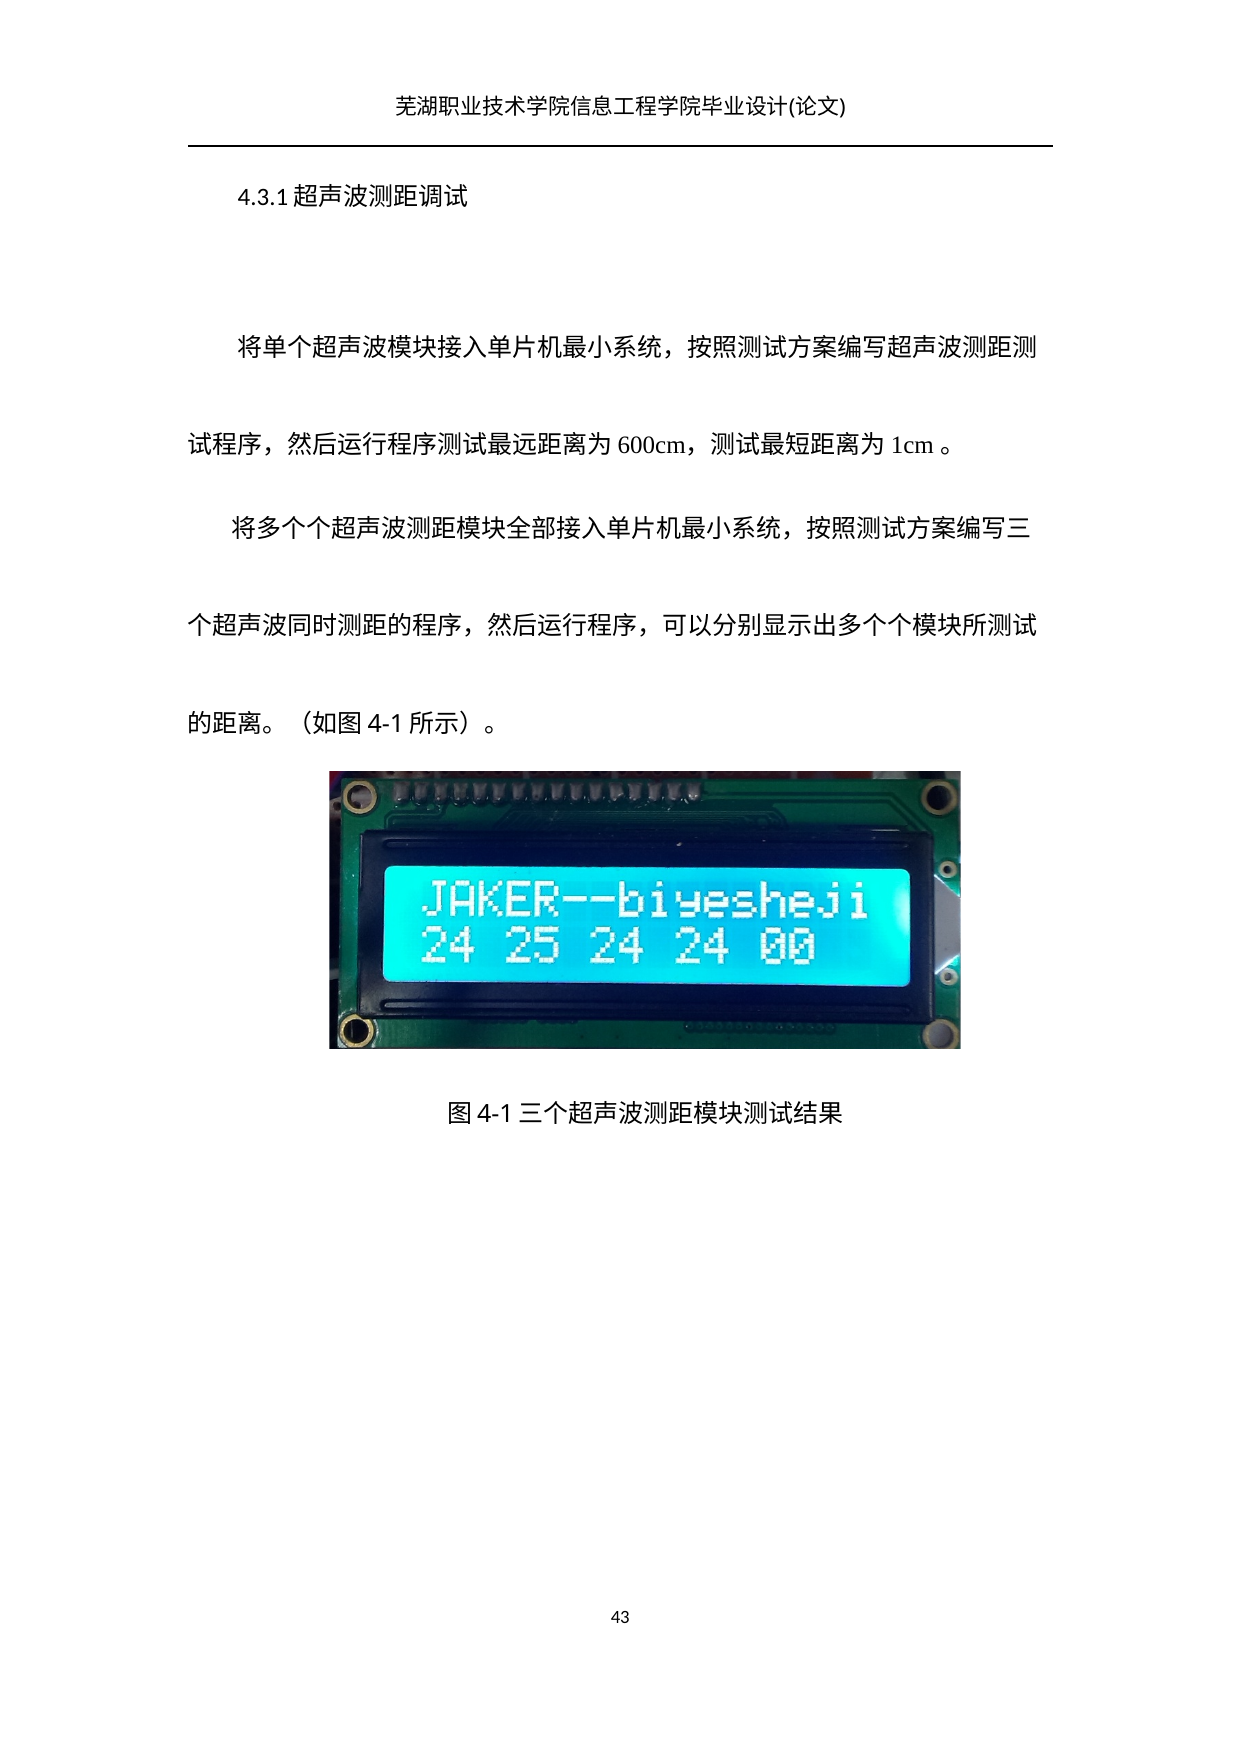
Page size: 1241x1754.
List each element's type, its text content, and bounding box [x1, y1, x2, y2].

text 图4-1三个超声波测距模块测试结果 [187, 1079, 1053, 1144]
text 将多个个超声波测距模块全部接入单片机最小系统，按照测试方案编写三个超声波同时测距的程序，然后运行程序，可以分别显示出多个个模块所测试的距离。（如图4-1所示）。 [187, 494, 1053, 754]
picture [329, 771, 961, 1049]
text 将单个超声波模块接入单片机最小系统，按照测试方案编写超声波测距测试程序，然后运行程序测试最远距离为600cm，测试最短距离为1cm 。 [187, 313, 1053, 476]
subtitle 4.3.1超声波测距调试 [187, 162, 1053, 227]
